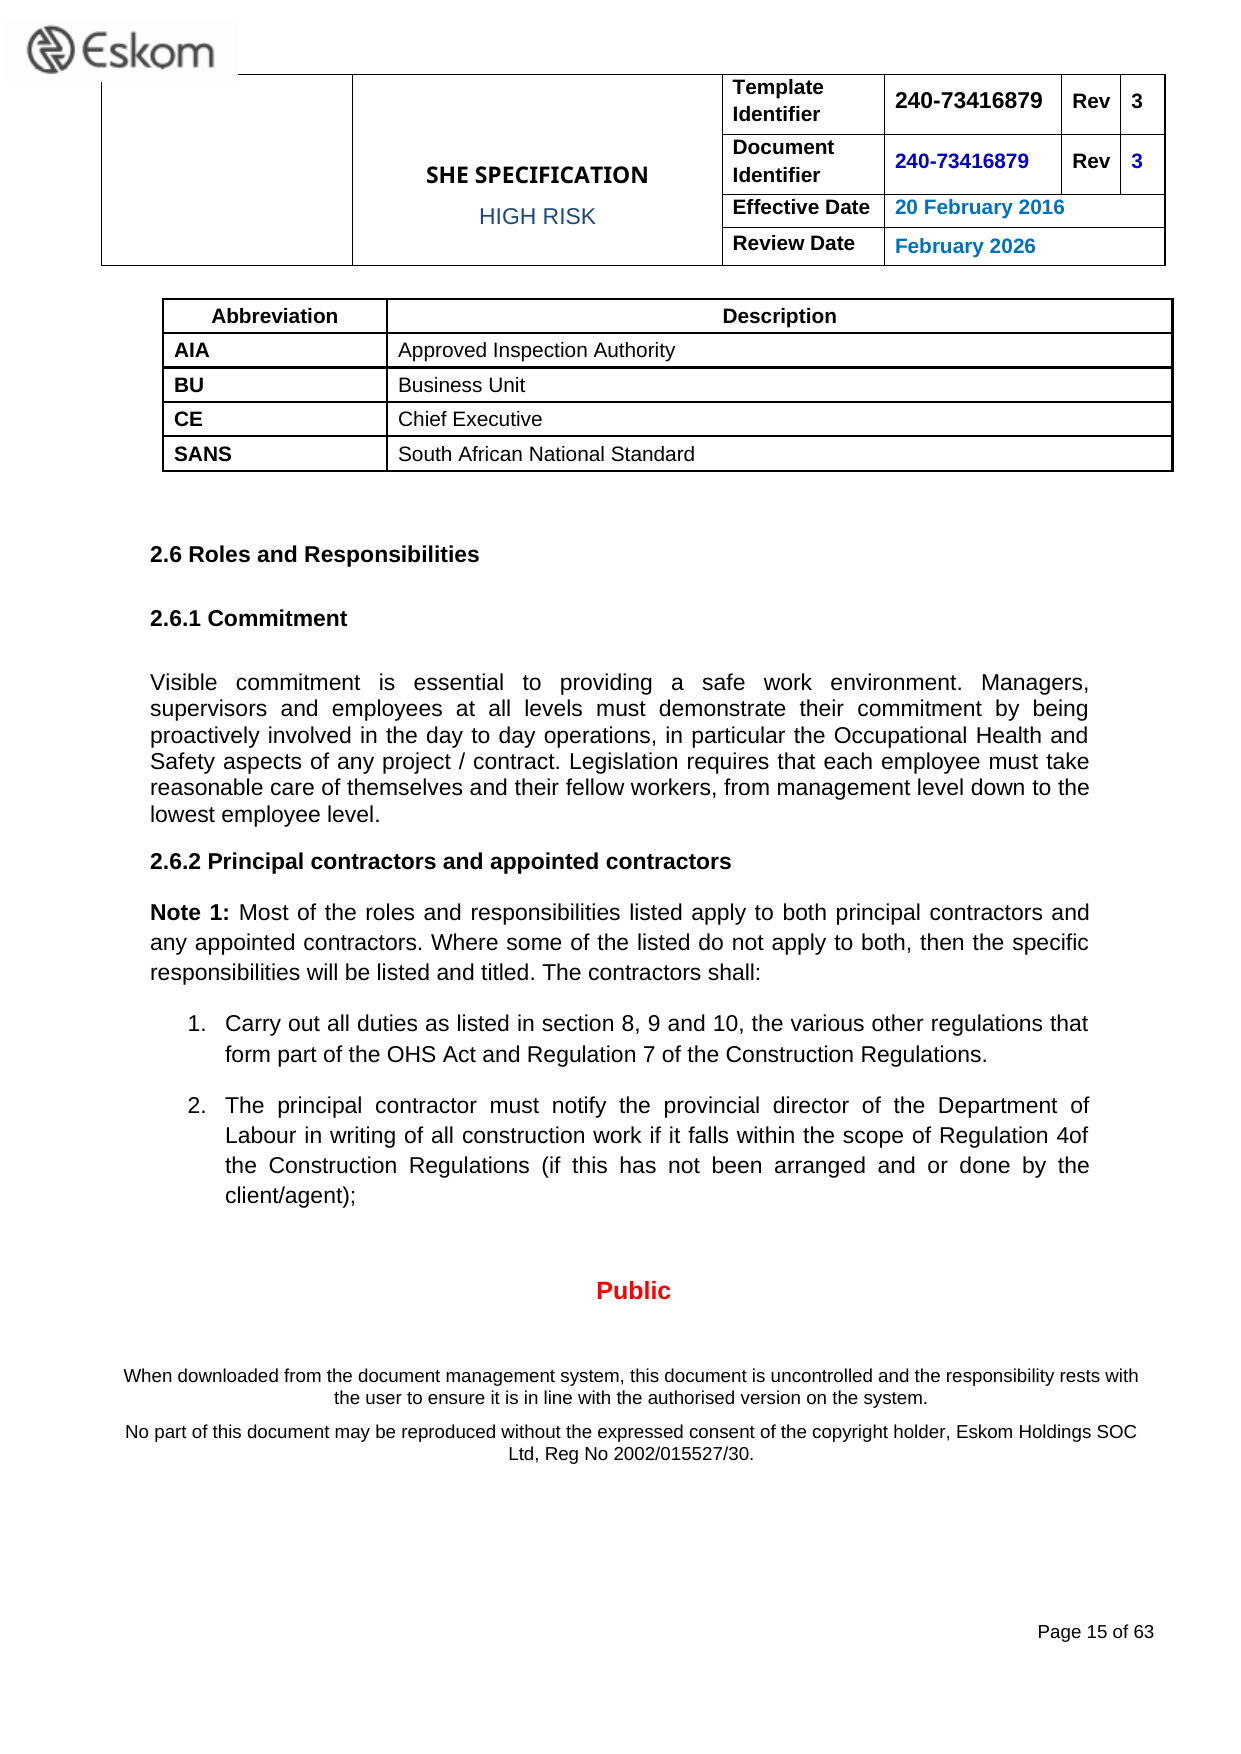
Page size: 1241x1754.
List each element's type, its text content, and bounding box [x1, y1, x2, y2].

table_cell SANS [164, 437, 386, 469]
list Carry out all duties as listed in section 8, 9 and 10, the various other regulations that form part of the OHS Act and Regulation 7 of the Construction Regulations. [187, 1010, 1090, 1067]
subtitle 2.6 Roles and Responsibilities [150, 541, 1090, 568]
subtitle 2.6.1 Commitment [150, 605, 1090, 631]
list The principal contractor must notify the provincial director of the Department of Labour in writing of all construction work if it falls within the scope of Regulation 4of the Construction Regulations (if this has not been arranged and or done by the client/agent); [187, 1092, 1090, 1209]
table_cell CE [164, 403, 386, 435]
subtitle Visible commitment is essential to providing a safe work environment. Managers, supervisors and employees at all levels must demonstrate their commitment by being proactively involved in the day to day operations, in particular the Occupational Health and Safety aspects of any project / contract. Legislation requires that each employee must take reasonable care of themselves and their fellow workers, from management level down to the lowest employee level. [150, 669, 1090, 827]
table_cell AIA [164, 334, 386, 366]
table_cell South African National Standard [388, 437, 1171, 469]
table_cell Business Unit [388, 369, 1171, 401]
table_cell Approved Inspection Authority [388, 334, 1171, 366]
table_header Abbreviation [164, 300, 386, 332]
text 2.6.2 Principal contractors and appointed contractors [150, 848, 1090, 874]
table_cell BU [164, 369, 386, 401]
table_cell Chief Executive [388, 403, 1171, 435]
text Note 1: Most of the roles and responsibilities listed apply to both principal contractors and any appointed contractors. Where some of the listed do not apply to both, then the specific responsibilities will be listed and titled. The contractors shall: [150, 899, 1090, 986]
table_header Description [388, 300, 1171, 332]
